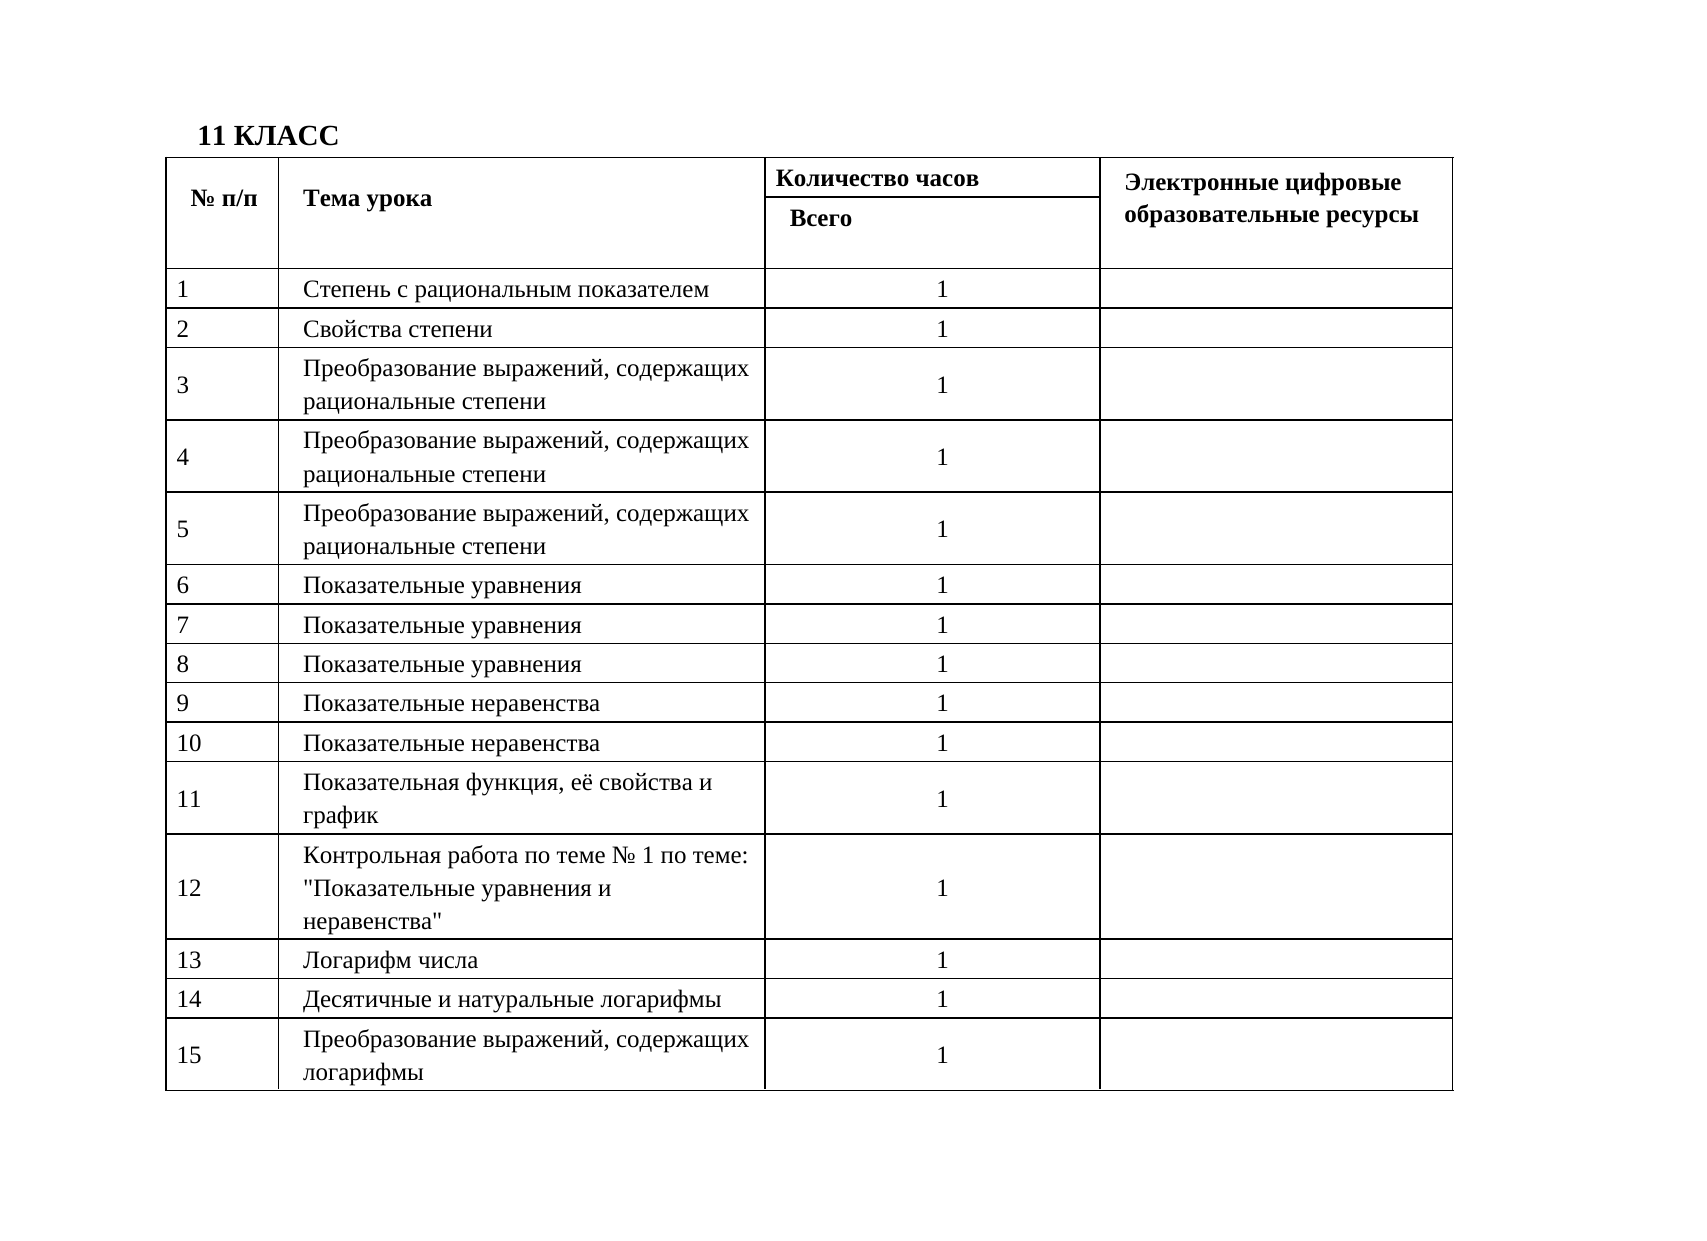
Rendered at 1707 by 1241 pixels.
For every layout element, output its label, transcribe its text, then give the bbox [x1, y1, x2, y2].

table_cell [1101, 493, 1452, 564]
table_cell Свойства степени [279, 309, 764, 346]
table_cell [1101, 835, 1452, 938]
table_cell [1101, 683, 1452, 721]
table_cell 14 [167, 979, 278, 1017]
table_cell 1 [766, 762, 1099, 833]
table_cell Показательные уравнения [279, 605, 764, 642]
table_cell 7 [167, 605, 278, 642]
table_cell 4 [167, 421, 278, 491]
text 11 КЛАСС [190, 118, 1618, 152]
table_cell 1 [167, 269, 278, 307]
table_cell 1 [766, 348, 1099, 419]
table_cell 1 [766, 309, 1099, 346]
table_cell 1 [766, 421, 1099, 491]
table_cell Всего [766, 198, 1099, 268]
table_cell 1 [766, 493, 1099, 564]
table_cell Показательная функция, её свойства и график [279, 762, 764, 833]
table_cell 1 [766, 835, 1099, 938]
table_cell 1 [766, 723, 1099, 761]
table_cell 10 [167, 723, 278, 761]
table_cell 15 [167, 1019, 278, 1089]
table_cell 11 [167, 762, 278, 833]
table_cell Контрольная работа по теме № 1 по теме: "Показательные уравнения и неравенства" [279, 835, 764, 938]
table_cell 13 [167, 940, 278, 978]
table_header Тема урока [279, 158, 764, 268]
table_cell [1101, 762, 1452, 833]
table_cell 1 [766, 644, 1099, 682]
table_cell 1 [766, 565, 1099, 603]
table_cell 1 [766, 269, 1099, 307]
table_cell Преобразование выражений, содержащих рациональные степени [279, 421, 764, 491]
table_cell 1 [766, 1019, 1099, 1089]
table_cell 1 [766, 940, 1099, 978]
table_cell [1101, 269, 1452, 307]
table_cell 1 [766, 979, 1099, 1017]
table_cell Преобразование выражений, содержащих рациональные степени [279, 493, 764, 564]
table_cell 12 [167, 835, 278, 938]
table_cell [1101, 565, 1452, 603]
table_cell [1101, 644, 1452, 682]
table_cell 5 [167, 493, 278, 564]
table_header Электронные цифровые образовательные ресурсы [1101, 158, 1452, 268]
table_cell 1 [766, 605, 1099, 642]
table_header № п/п [167, 158, 278, 268]
table_cell Показательные уравнения [279, 565, 764, 603]
table_cell Логарифм числа [279, 940, 764, 978]
table_cell 2 [167, 309, 278, 346]
table_cell Десятичные и натуральные логарифмы [279, 979, 764, 1017]
table_cell Степень с рациональным показателем [279, 269, 764, 307]
table_cell 6 [167, 565, 278, 603]
table_cell [1101, 940, 1452, 978]
table_cell 1 [766, 683, 1099, 721]
table_cell 8 [167, 644, 278, 682]
table_cell [1101, 723, 1452, 761]
table_header Количество часов [766, 158, 1099, 196]
table_cell [1101, 309, 1452, 346]
table_cell [1101, 605, 1452, 642]
table_cell [1101, 979, 1452, 1017]
table_cell 3 [167, 348, 278, 419]
table_cell Показательные уравнения [279, 644, 764, 682]
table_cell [279, 1019, 764, 1089]
table_cell Показательные неравенства [279, 683, 764, 721]
table_cell [1101, 1019, 1452, 1089]
table_cell 9 [167, 683, 278, 721]
table_cell [1101, 348, 1452, 419]
table_cell [1101, 421, 1452, 491]
table_cell Показательные неравенства [279, 723, 764, 761]
table_cell Преобразование выражений, содержащих рациональные степени [279, 348, 764, 419]
